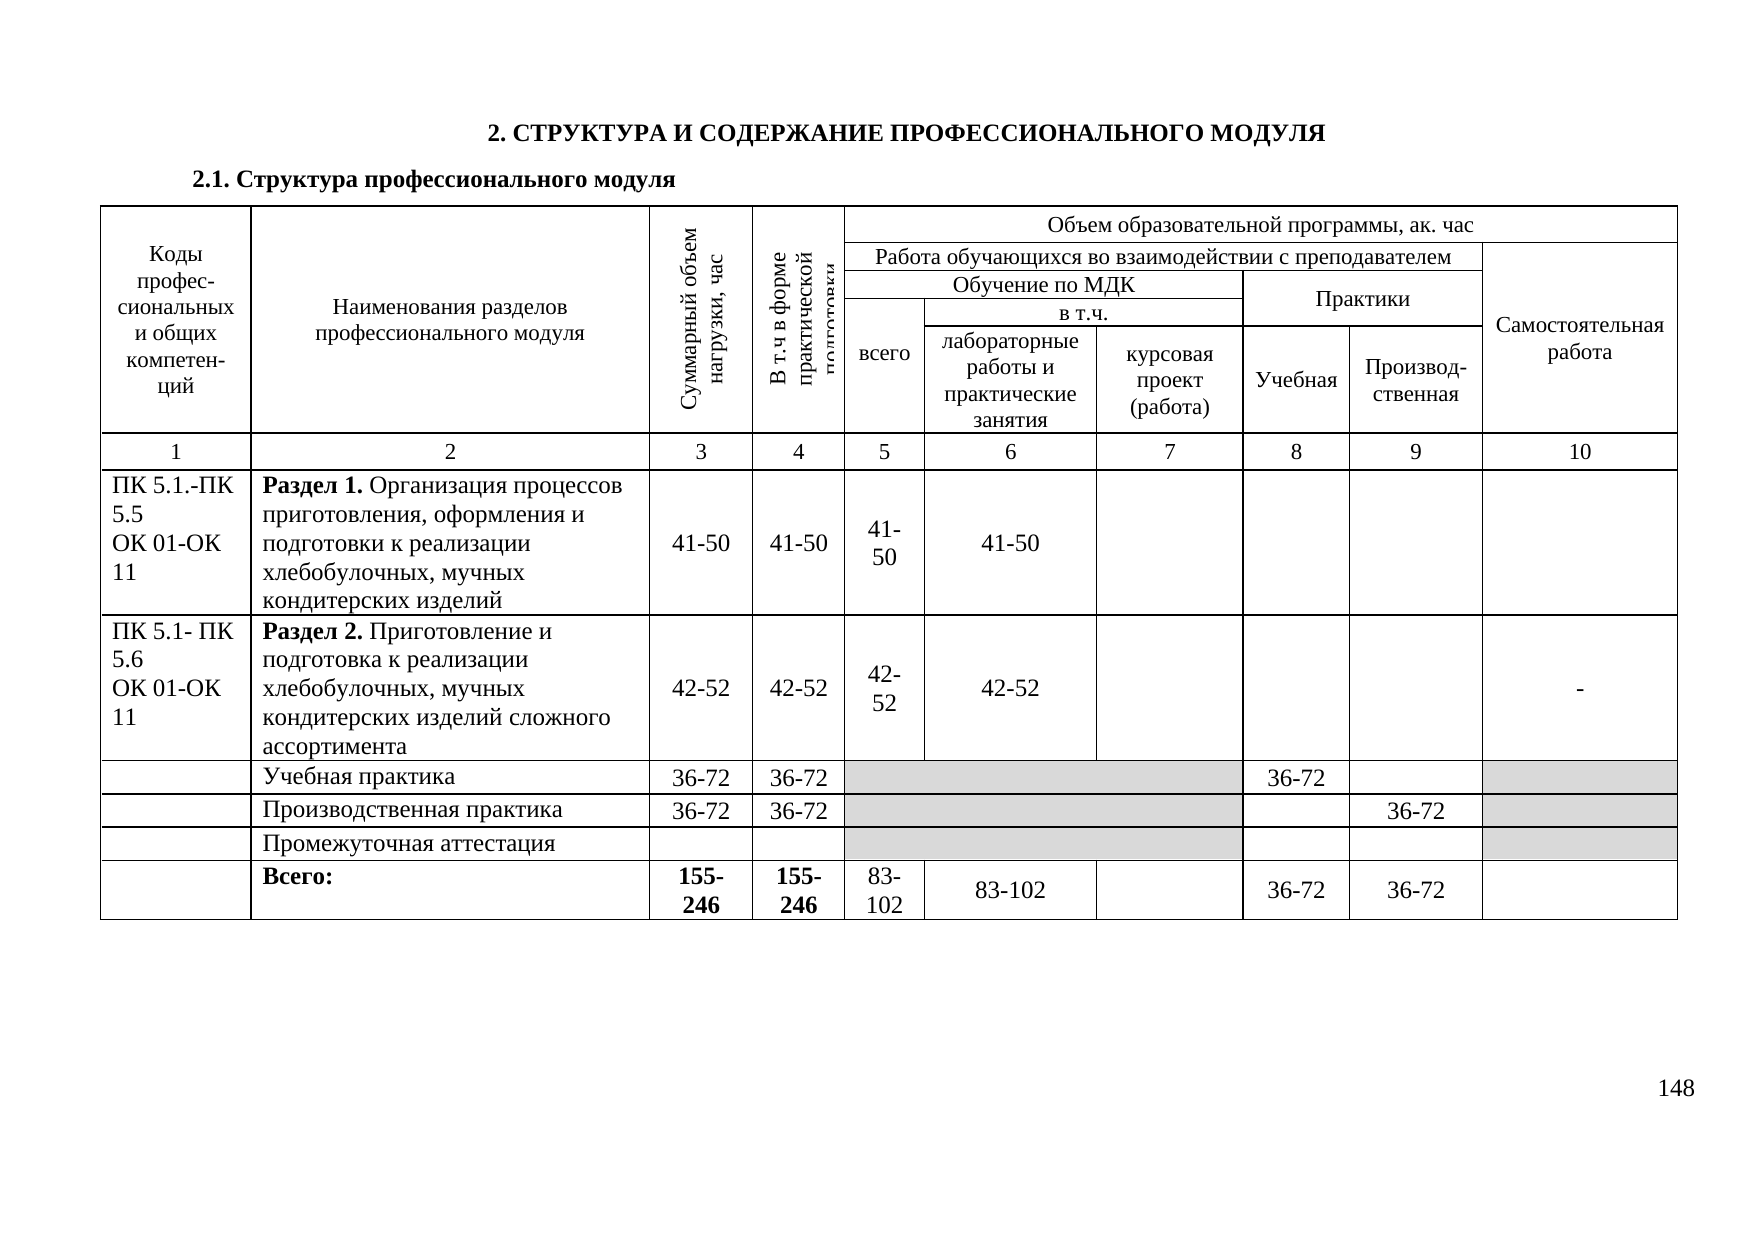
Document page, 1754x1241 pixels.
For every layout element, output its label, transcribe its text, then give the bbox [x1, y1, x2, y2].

table_cell курсовая проект (работа) [1097, 327, 1242, 432]
table_cell [101, 861, 250, 919]
table_header Объем образовательной программы, ак. час [845, 207, 1677, 242]
table_cell [1097, 861, 1242, 919]
table_cell 42-52 [650, 616, 752, 759]
table_header Наименования разделов профессионального модуля [252, 207, 649, 432]
table_cell [1097, 471, 1242, 614]
table_cell Производ-ственная [1350, 327, 1482, 432]
table_cell 83-102 [845, 861, 924, 919]
table_cell 41-50 [753, 471, 844, 614]
table_cell - [1483, 616, 1677, 759]
table_cell 36-72 [1244, 761, 1349, 793]
table_cell 2 [252, 434, 649, 469]
table_cell [650, 828, 752, 859]
table_cell 155-246 [650, 861, 752, 919]
table_cell [1483, 471, 1677, 614]
table_cell 41-50 [925, 471, 1096, 614]
table_cell 3 [650, 434, 752, 469]
table_cell Учебная практика [252, 761, 649, 793]
table_cell 42-52 [753, 616, 844, 759]
table_cell 4 [753, 434, 844, 469]
table_cell [1244, 828, 1349, 859]
table_cell [1244, 616, 1349, 759]
table_cell 42-52 [845, 616, 924, 759]
table_cell Производственная практика [252, 795, 649, 826]
text 2. СТРУКТУРА И СОДЕРЖАНИЕ ПРОФЕССИОНАЛЬНОГО МОДУЛЯ [118, 118, 1695, 147]
table_cell 9 [1350, 434, 1482, 469]
table_cell 10 [1483, 434, 1677, 469]
table_cell [1350, 828, 1482, 859]
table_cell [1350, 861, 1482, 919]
table_cell в т.ч. [925, 299, 1242, 325]
table_cell [1244, 795, 1349, 826]
table_cell [845, 795, 1242, 826]
table_cell [1097, 616, 1242, 759]
table_cell Учебная [1244, 327, 1349, 432]
table_cell Раздел 1. Организация процессов приготовления, оформления и подготовки к реализации хлебобулочных, мучных кондитерских изделий [252, 471, 649, 614]
table_cell [753, 828, 844, 859]
table_cell всего [845, 299, 924, 432]
table_cell Всего: [252, 861, 649, 919]
table_cell 36-72 [753, 795, 844, 826]
table_cell [1350, 616, 1482, 759]
table_cell лабораторные работы и практические занятия [925, 327, 1096, 432]
table_cell [1483, 828, 1677, 859]
table_cell [1483, 795, 1677, 826]
table_cell [1350, 761, 1482, 793]
table_cell 42-52 [925, 616, 1096, 759]
text 2.1. Структура профессионального модуля [118, 164, 1695, 192]
table_cell Обучение по МДК [845, 271, 1242, 297]
table_header Суммарный объем нагрузки, час [650, 207, 752, 432]
table_cell 36-72 [1350, 795, 1482, 826]
table_cell 41-50 [650, 471, 752, 614]
table_cell 5 [845, 434, 924, 469]
table_header Коды профес-сиональных и общих компетен-ций [101, 207, 250, 432]
table_cell [1350, 471, 1482, 614]
table_cell 41-50 [845, 471, 924, 614]
table_cell [845, 761, 1242, 793]
table_cell 36-72 [1244, 861, 1349, 919]
table_cell Самостоятельная работа [1483, 243, 1677, 432]
table_cell Раздел 2. Приготовление и подготовка к реализации хлебобулочных, мучных кондитерских изделий сложного ассортимента [252, 616, 649, 759]
table_header В т.ч в форме практической подготовки [753, 207, 844, 432]
table_cell ПК 5.1.-ПК 5.5 ОК 01-ОК 11 [101, 470, 250, 614]
table_cell 36-72 [650, 795, 752, 826]
table_cell 36-72 [753, 761, 844, 793]
table_cell ПК 5.1- ПК 5.6 ОК 01-ОК 11 [101, 615, 250, 759]
table_cell [1244, 471, 1349, 614]
table_cell 1 [101, 433, 250, 469]
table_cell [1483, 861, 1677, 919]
table_cell [1483, 761, 1677, 793]
table_cell Практики [1244, 271, 1482, 325]
table_cell [101, 794, 250, 826]
table_cell [845, 828, 1242, 859]
table_cell 83-102 [925, 861, 1096, 919]
table_cell 36-72 [650, 761, 752, 793]
table_cell 6 [925, 434, 1096, 469]
table_cell 8 [1244, 434, 1349, 469]
table_cell [101, 827, 250, 859]
table_cell 155-246 [753, 861, 844, 919]
table_cell 7 [1097, 434, 1242, 469]
table_cell Работа обучающихся во взаимодействии с преподавателем [845, 243, 1482, 269]
table_cell Промежуточная аттестация [252, 828, 649, 859]
table_cell [101, 761, 250, 793]
